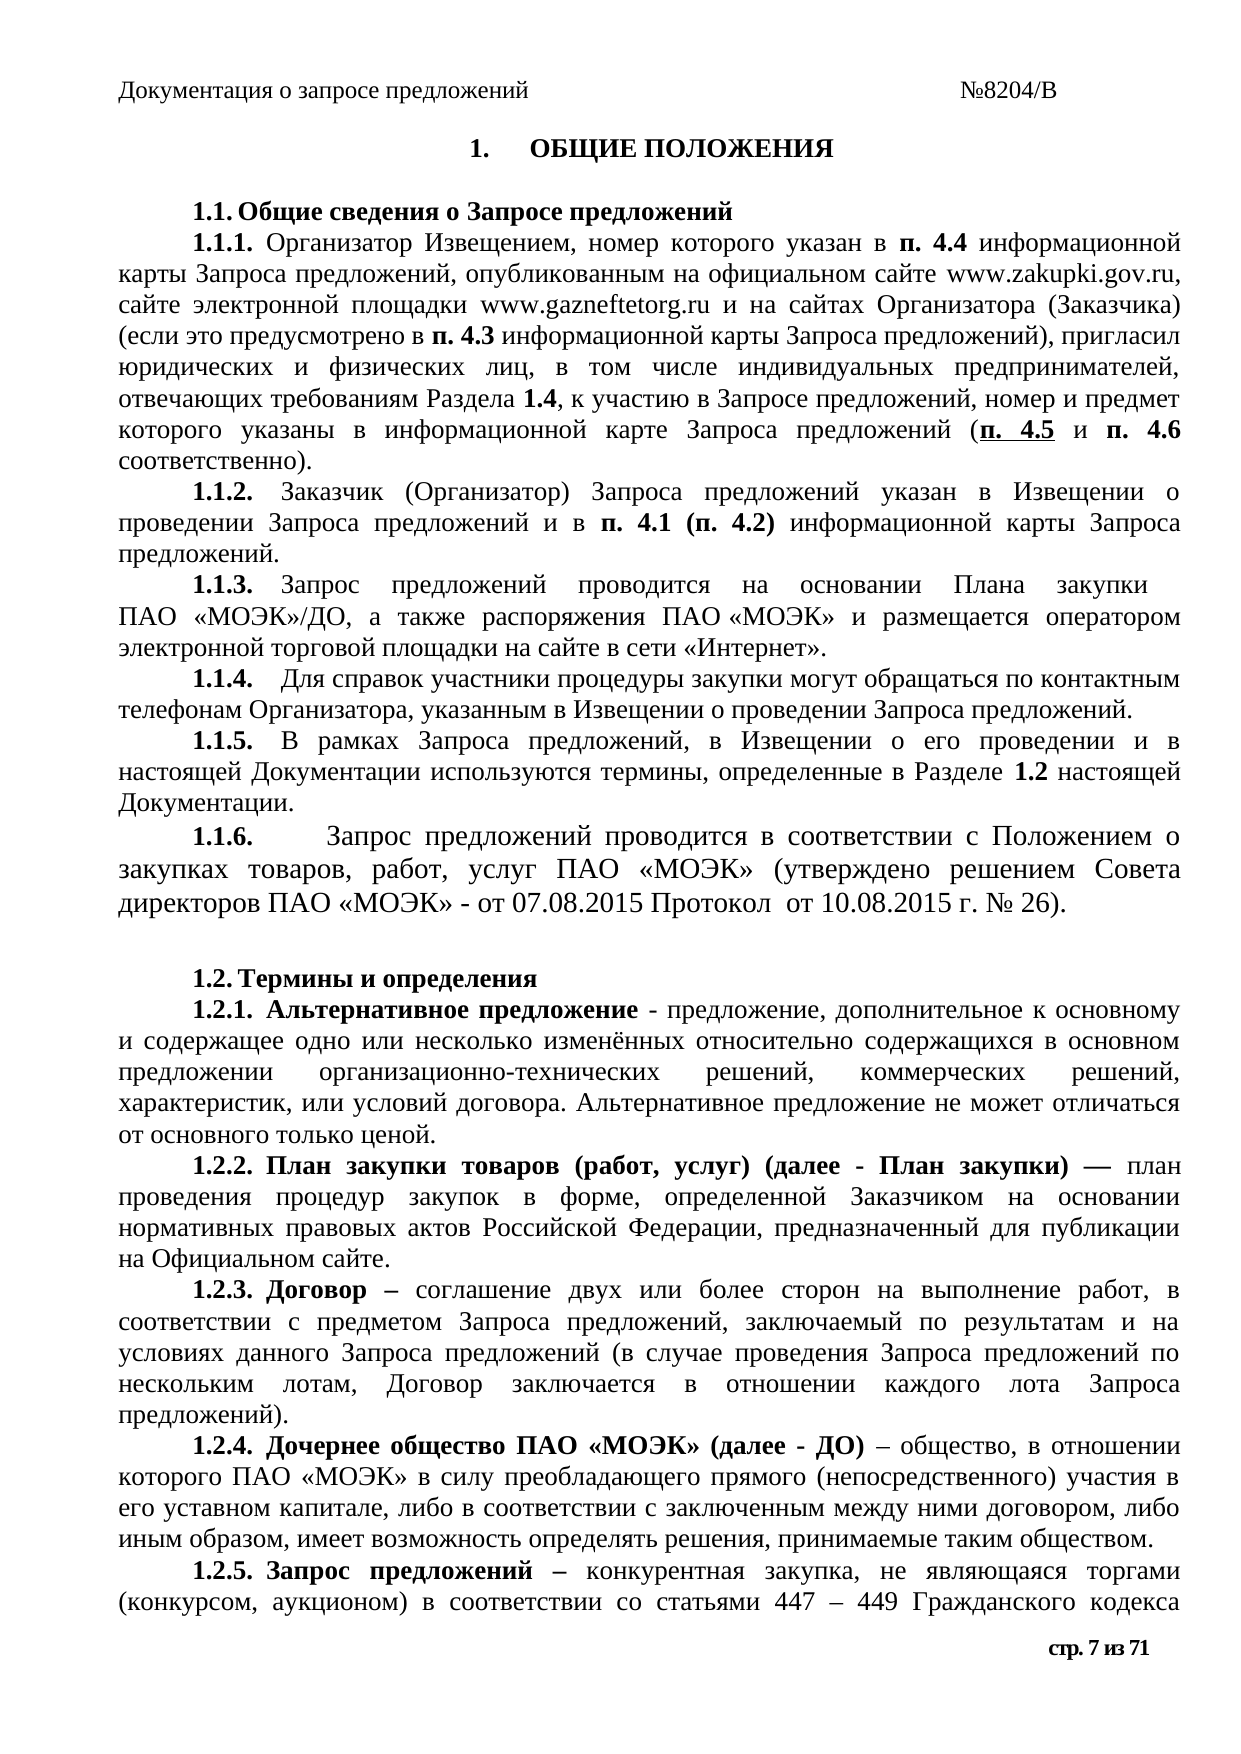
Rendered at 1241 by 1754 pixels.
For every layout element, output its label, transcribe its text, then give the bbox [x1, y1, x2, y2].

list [118, 1554, 1181, 1616]
list Организатор Извещением, номер которого указан в п. 4.4 информационной карты Запроса предложений, опубликованным на официальном сайте www.zakupki.gov.ru, сайте электронной площадки www.gazneftetorg.ru и на сайтах Организатора (Заказчика) (если это предусмотрено в п. 4.3 информационной карты Запроса предложений), пригласил юридических и физических лиц, в том числе индивидуальных предпринимателей, отвечающих требованиям Раздела 1.4, к участию в Запросе предложений, номер и предмет которого указаны в информационной карте Запроса предложений (п. 4.5 и п. 4.6 соответственно). [118, 226, 1181, 475]
list Дочернее общество ПАО «МОЭК» (далее - ДО) – общество, в отношении которого ПАО «МОЭК» в силу преобладающего прямого (непосредственного) участия в его уставном капитале, либо в соответствии с заключенным между ними договором, либо иным образом, имеет возможность определять решения, принимаемые таким обществом. [118, 1429, 1181, 1554]
subtitle Общие сведения о Запросе предложений [118, 195, 1181, 226]
list Для справок участники процедуры закупки могут обращаться по контактным телефонам Организатора, указанным в Извещении о проведении Запроса предложений. [118, 662, 1181, 724]
list Заказчик (Организатор) Запроса предложений указан в Извещении о проведении Запроса предложений и в п. 4.1 (п. 4.2) информационной карты Запроса предложений. [118, 475, 1181, 568]
list Альтернативное предложение - предложение, дополнительное к основному и содержащее одно или несколько изменённых относительно содержащихся в основном предложении организационно-технических решений, коммерческих решений, характеристик, или условий договора. Альтернативное предложение не может отличаться от основного только ценой. [118, 993, 1181, 1149]
list ОБЩИЕ ПОЛОЖЕНИЯ [118, 132, 1181, 164]
list Договор – соглашение двух или более сторон на выполнение работ, в соответствии с предметом Запроса предложений, заключаемый по результатам и на условиях данного Запроса предложений (в случае проведения Запроса предложений по нескольким лотам, Договор заключается в отношении каждого лота Запроса предложений). [118, 1273, 1181, 1429]
list В рамках Запроса предложений, в Извещении о его проведении и в настоящей Документации используются термины, определенные в Разделе 1.2 настоящей Документации. [118, 724, 1181, 818]
subtitle Термины и определения [118, 962, 1181, 993]
list Запрос предложений проводится в соответствии с Положением о закупках товаров, работ, услуг ПАО «МОЭК» (утверждено решением Совета директоров ПАО «МОЭК» - от 07.08.2015 Протокол от 10.08.2015 г. № 26). [118, 818, 1181, 918]
list План закупки товаров (работ, услуг) (далее - План закупки) — план проведения процедур закупок в форме, определенной Заказчиком на основании нормативных правовых актов Российской Федерации, предназначенный для публикации на Официальном сайте. [118, 1149, 1181, 1273]
list Запрос предложений проводится на основании Плана закупки ПАО «МОЭК»/ДО, а также распоряжения ПАО «МОЭК» и размещается оператором электронной торговой площадки на сайте в сети «Интернет». [118, 568, 1181, 662]
